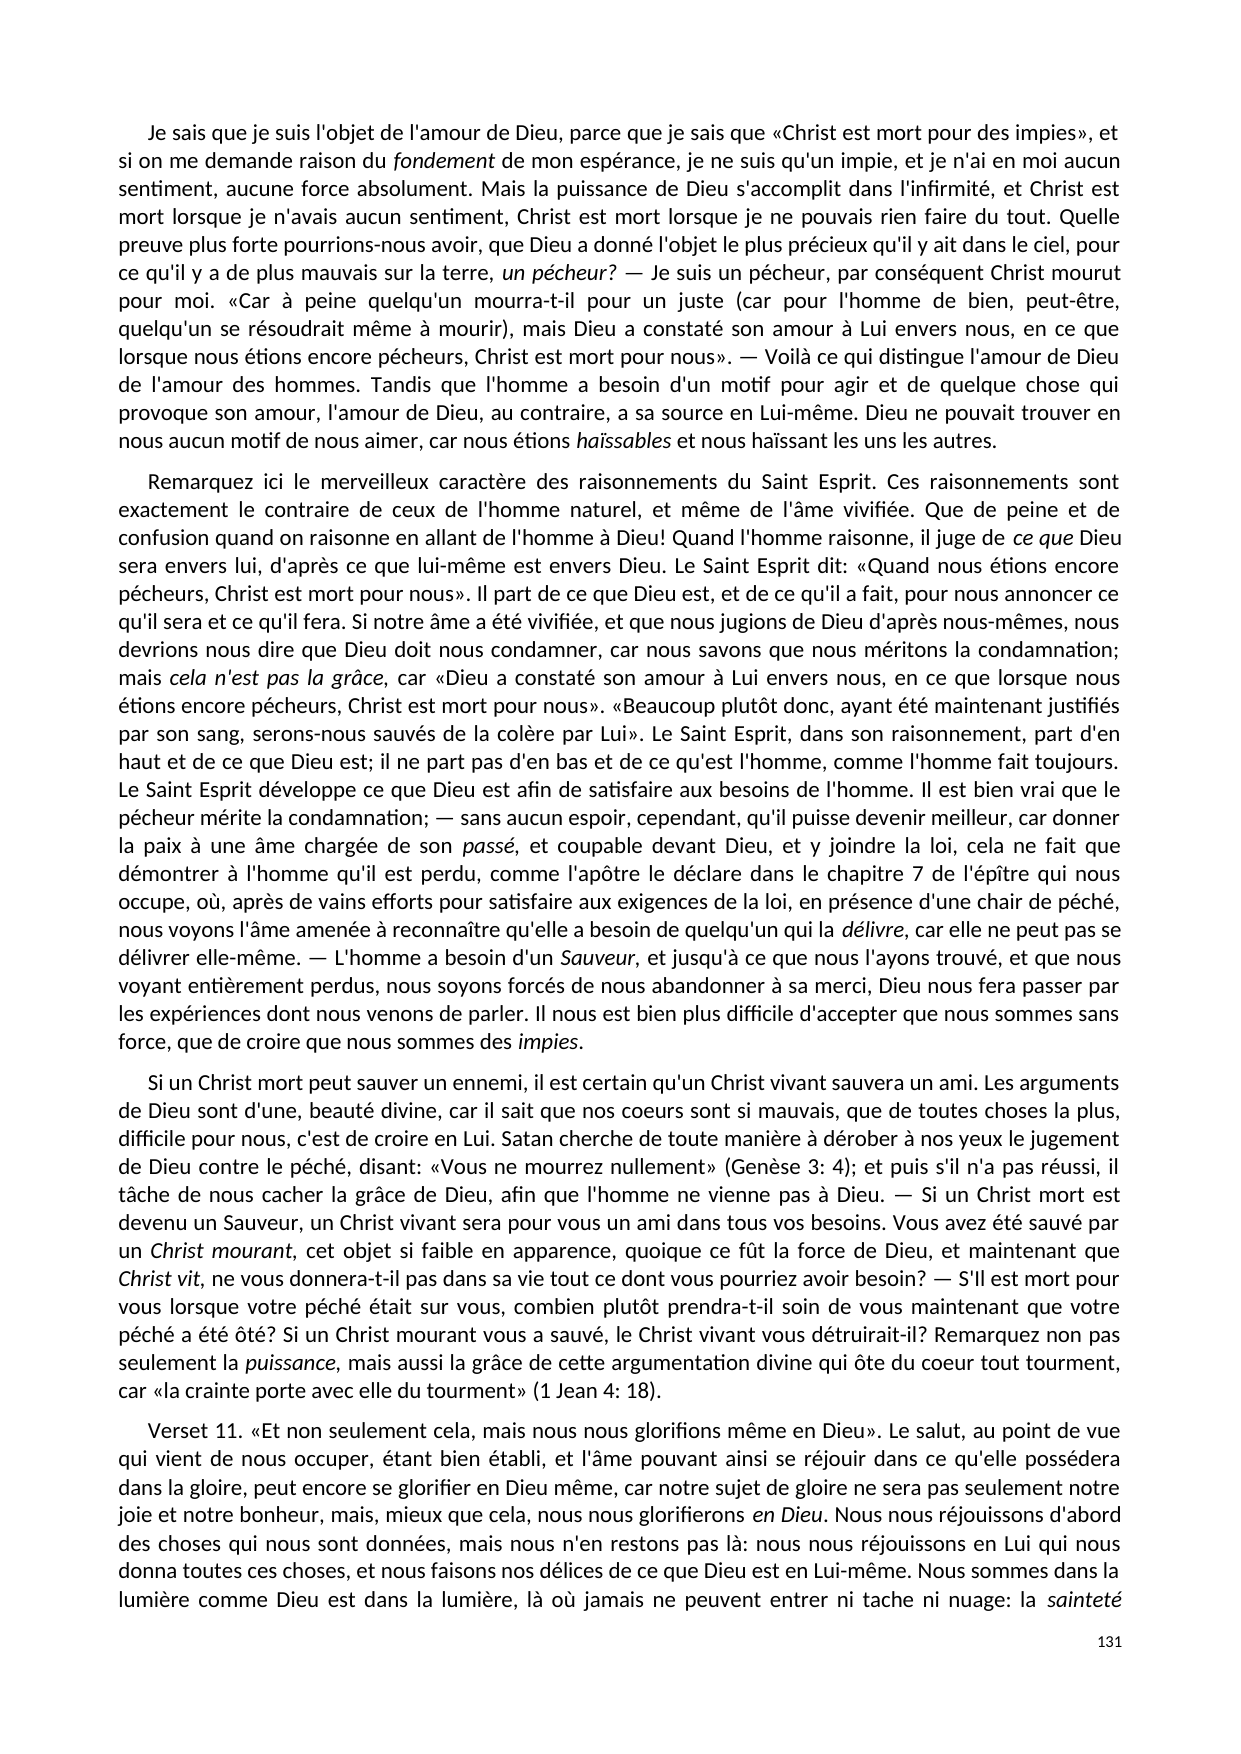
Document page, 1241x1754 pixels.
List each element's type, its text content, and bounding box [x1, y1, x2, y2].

text Si un Christ mort peut sauver un ennemi, il est certain qu'un Christ vivant sauvera un ami. Les arguments de Dieu sont d'une, beauté divine, car il sait que nos coeurs sont si mauvais, que de toutes choses la plus, difficile pour nous, c'est de croire en Lui. Satan cherche de toute manière à dérober à nos yeux le jugement de Dieu contre le péché, disant: «Vous ne mourrez nullement» (Genèse 3: 4); et puis s'il n'a pas réussi, il tâche de nous cacher la grâce de Dieu, afin que l'homme ne vienne pas à Dieu. — Si un Christ mort est devenu un Sauveur, un Christ vivant sera pour vous un ami dans tous vos besoins. Vous avez été sauvé par un Christ mourant, cet objet si faible en apparence, quoique ce fût la force de Dieu, et maintenant que Christ vit, ne vous donnera-t-il pas dans sa vie tout ce dont vous pourriez avoir besoin? — S'Il est mort pour vous lorsque votre péché était sur vous, combien plutôt prendra-t-il soin de vous maintenant que votre péché a été ôté? Si un Christ mourant vous a sauvé, le Christ vivant vous détruirait-il? Remarquez non pas seulement la puissance, mais aussi la grâce de cette argumentation divine qui ôte du coeur tout tourment, car «la crainte porte avec elle du tourment» (1 Jean 4: 18). [118, 1068, 1122, 1404]
text Je sais que je suis l'objet de l'amour de Dieu, parce que je sais que «Christ est mort pour des impies», et si on me demande raison du fondement de mon espérance, je ne suis qu'un impie, et je n'ai en moi aucun sentiment, aucune force absolument. Mais la puissance de Dieu s'accomplit dans l'infirmité, et Christ est mort lorsque je n'avais aucun sentiment, Christ est mort lorsque je ne pouvais rien faire du tout. Quelle preuve plus forte pourrions-nous avoir, que Dieu a donné l'objet le plus précieux qu'il y ait dans le ciel, pour ce qu'il y a de plus mauvais sur la terre, un pécheur? — Je suis un pécheur, par conséquent Christ mourut pour moi. «Car à peine quelqu'un mourra-t-il pour un juste (car pour l'homme de bien, peut-être, quelqu'un se résoudrait même à mourir), mais Dieu a constaté son amour à Lui envers nous, en ce que lorsque nous étions encore pécheurs, Christ est mort pour nous». — Voilà ce qui distingue l'amour de Dieu de l'amour des hommes. Tandis que l'homme a besoin d'un motif pour agir et de quelque chose qui provoque son amour, l'amour de Dieu, au contraire, a sa source en Lui-même. Dieu ne pouvait trouver en nous aucun motif de nous aimer, car nous étions haïssables et nous haïssant les uns les autres. [118, 118, 1122, 454]
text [118, 1417, 1122, 1613]
text Remarquez ici le merveilleux caractère des raisonnements du Saint Esprit. Ces raisonnements sont exactement le contraire de ceux de l'homme naturel, et même de l'âme vivifiée. Que de peine et de confusion quand on raisonne en allant de l'homme à Dieu! Quand l'homme raisonne, il juge de ce que Dieu sera envers lui, d'après ce que lui-même est envers Dieu. Le Saint Esprit dit: «Quand nous étions encore pécheurs, Christ est mort pour nous». Il part de ce que Dieu est, et de ce qu'il a fait, pour nous annoncer ce qu'il sera et ce qu'il fera. Si notre âme a été vivifiée, et que nous jugions de Dieu d'après nous-mêmes, nous devrions nous dire que Dieu doit nous condamner, car nous savons que nous méritons la condamnation; mais cela n'est pas la grâce, car «Dieu a constaté son amour à Lui envers nous, en ce que lorsque nous étions encore pécheurs, Christ est mort pour nous». «Beaucoup plutôt donc, ayant été maintenant justifiés par son sang, serons-nous sauvés de la colère par Lui». Le Saint Esprit, dans son raisonnement, part d'en haut et de ce que Dieu est; il ne part pas d'en bas et de ce qu'est l'homme, comme l'homme fait toujours. Le Saint Esprit développe ce que Dieu est afin de satisfaire aux besoins de l'homme. Il est bien vrai que le pécheur mérite la condamnation; — sans aucun espoir, cependant, qu'il puisse devenir meilleur, car donner la paix à une âme chargée de son passé, et coupable devant Dieu, et y joindre la loi, cela ne fait que démontrer à l'homme qu'il est perdu, comme l'apôtre le déclare dans le chapitre 7 de l'épître qui nous occupe, où, après de vains efforts pour satisfaire aux exigences de la loi, en présence d'une chair de péché, nous voyons l'âme amenée à reconnaître qu'elle a besoin de quelqu'un qui la délivre, car elle ne peut pas se délivrer elle-même. — L'homme a besoin d'un Sauveur, et jusqu'à ce que nous l'ayons trouvé, et que nous voyant entièrement perdus, nous soyons forcés de nous abandonner à sa merci, Dieu nous fera passer par les expériences dont nous venons de parler. Il nous est bien plus difficile d'accepter que nous sommes sans force, que de croire que nous sommes des impies. [118, 467, 1122, 1055]
